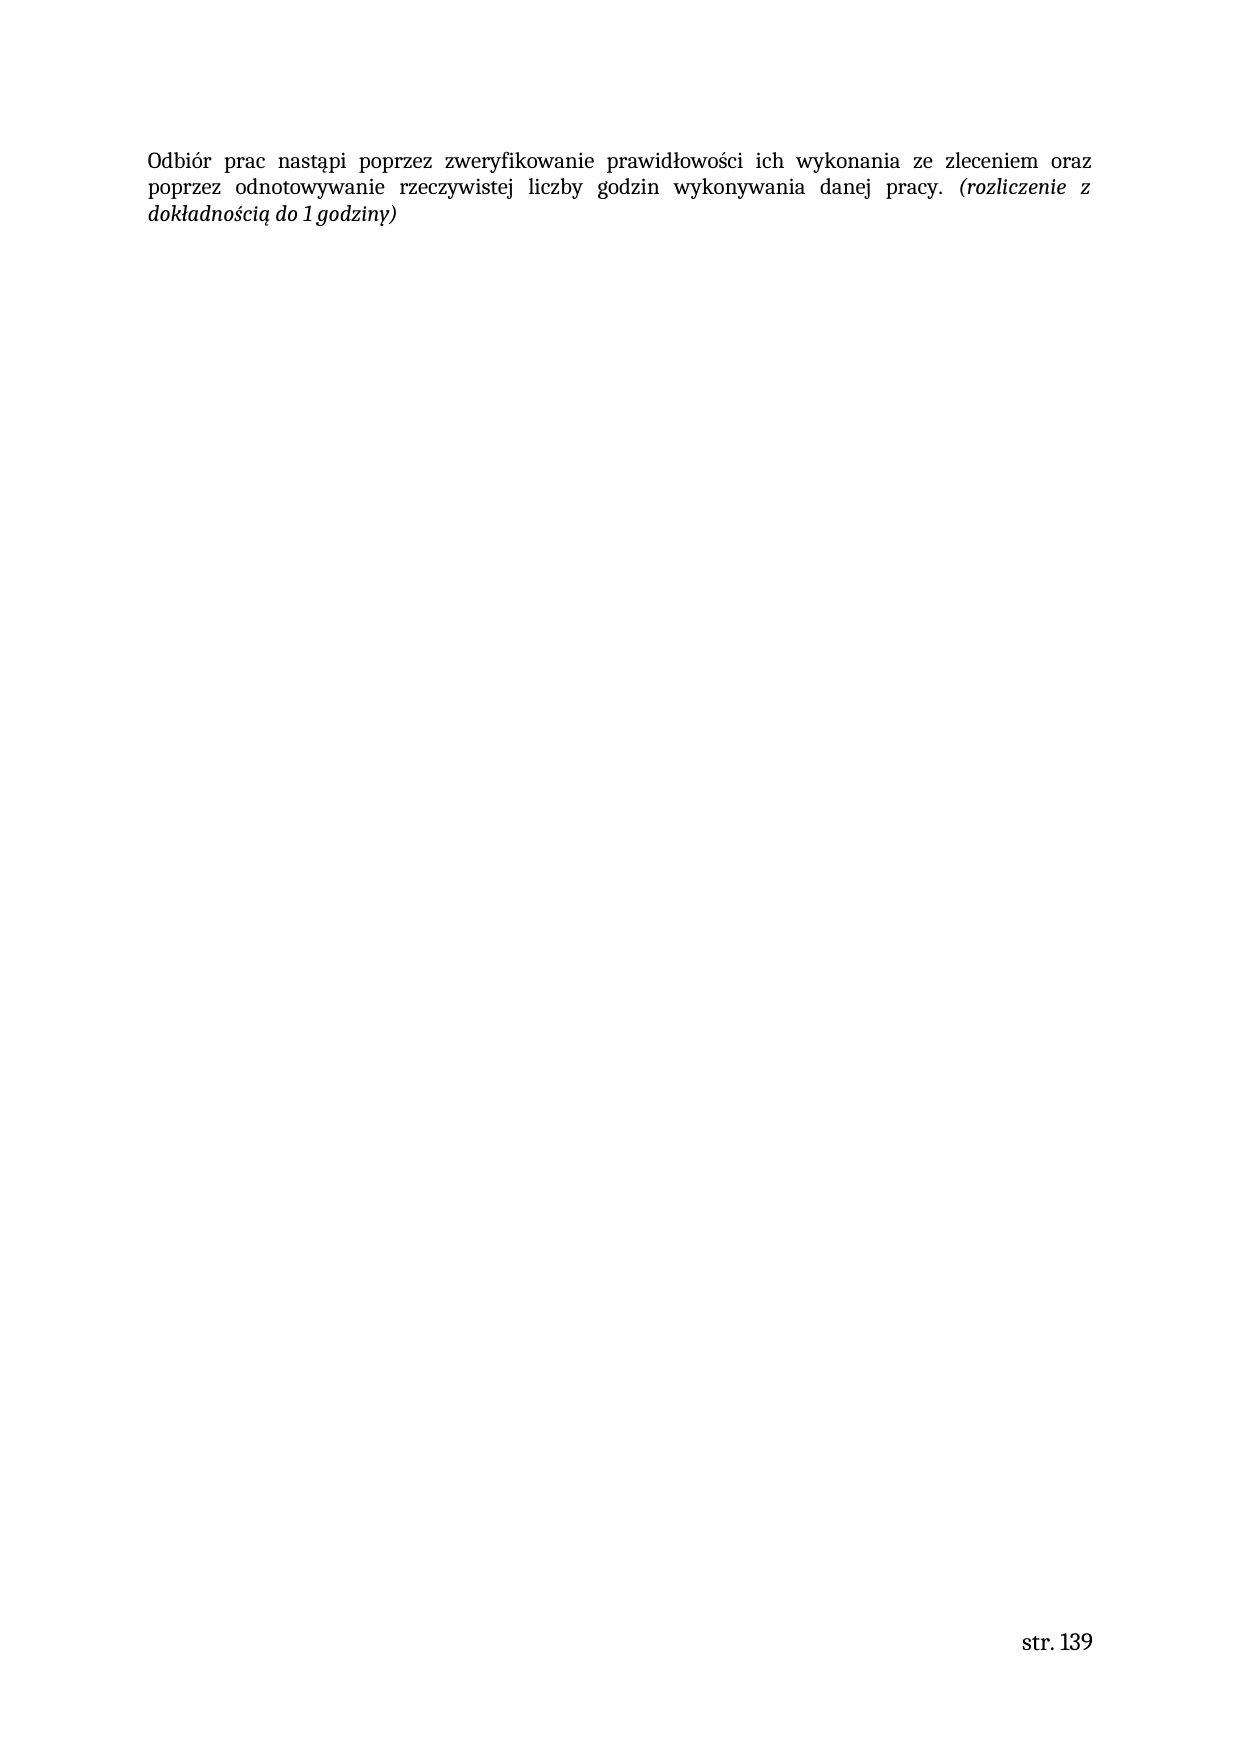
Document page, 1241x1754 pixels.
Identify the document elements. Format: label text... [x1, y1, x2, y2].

text Odbiór prac nastąpi poprzez zweryfikowanie prawidłowości ich wykonania ze zleceniem oraz poprzez odnotowywanie rzeczywistej liczby godzin wykonywania danej pracy. (rozliczenie z dokładnością do 1 godziny) [148, 148, 1093, 227]
